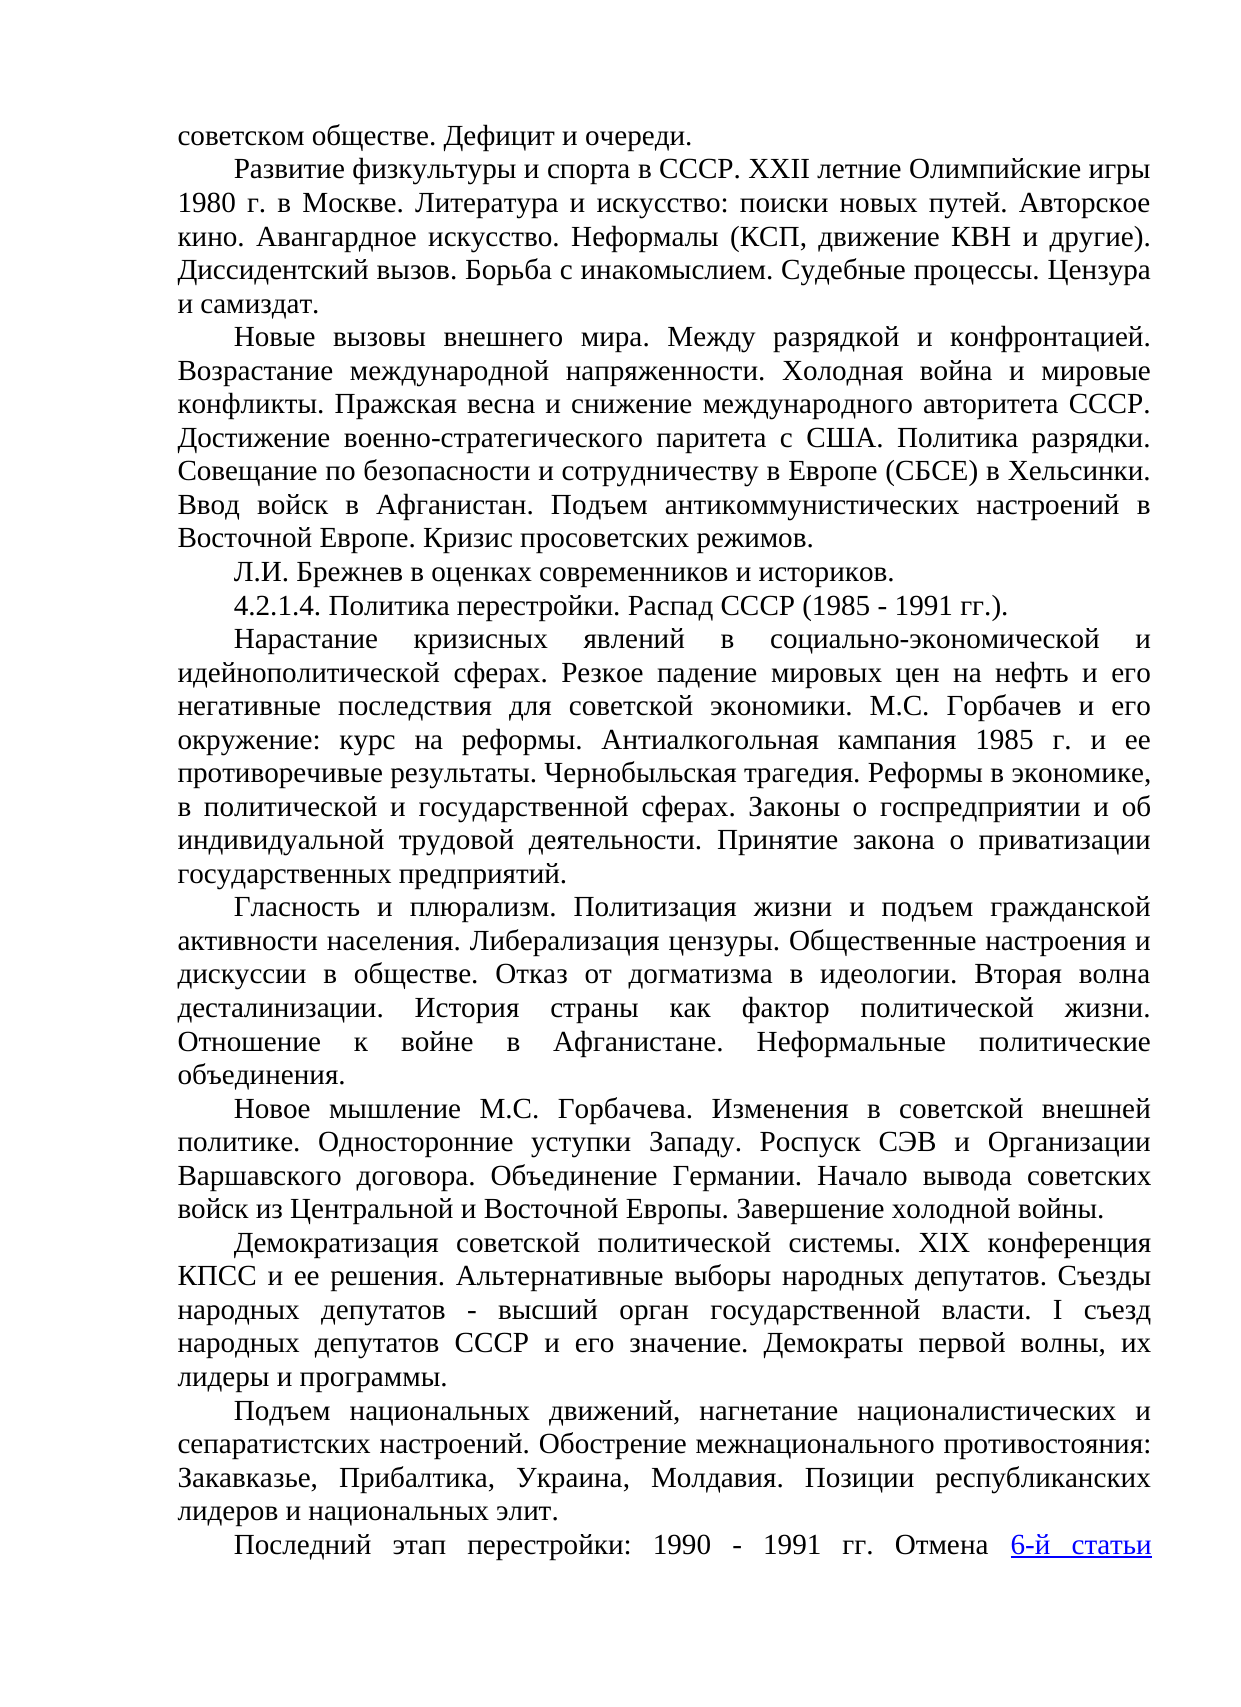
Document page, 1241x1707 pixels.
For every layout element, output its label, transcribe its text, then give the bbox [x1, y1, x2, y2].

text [177, 1527, 1152, 1560]
text Нарастание кризисных явлений в социально-экономической и идейнополитической сферах. Резкое падение мировых цен на нефть и его негативные последствия для советской экономики. М.С. Горбачев и его окружение: курс на реформы. Антиалкогольная кампания 1985 г. и ее противоречивые результаты. Чернобыльская трагедия. Реформы в экономике, в политической и государственной сферах. Законы о госпредприятии и об индивидуальной трудовой деятельности. Принятие закона о приватизации государственных предприятий. [177, 621, 1152, 889]
text Новые вызовы внешнего мира. Между разрядкой и конфронтацией. Возрастание международной напряженности. Холодная война и мировые конфликты. Пражская весна и снижение международного авторитета СССР. Достижение военно-стратегического паритета с США. Политика разрядки. Совещание по безопасности и сотрудничеству в Европе (СБСЕ) в Хельсинки. Ввод войск в Афганистан. Подъем антикоммунистических настроений в Восточной Европе. Кризис просоветских режимов. [177, 319, 1152, 554]
text 4.2.1.4. Политика перестройки. Распад СССР (1985 - 1991 гг.). [177, 588, 1152, 621]
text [177, 118, 1152, 152]
text Л.И. Брежнев в оценках современников и историков. [177, 554, 1152, 588]
text Демократизация советской политической системы. XIX конференция КПСС и ее решения. Альтернативные выборы народных депутатов. Съезды народных депутатов - высший орган государственной власти. I съезд народных депутатов СССР и его значение. Демократы первой волны, их лидеры и программы. [177, 1225, 1152, 1393]
text Гласность и плюрализм. Политизация жизни и подъем гражданской активности населения. Либерализация цензуры. Общественные настроения и дискуссии в обществе. Отказ от догматизма в идеологии. Вторая волна десталинизации. История страны как фактор политической жизни. Отношение к войне в Афганистане. Неформальные политические объединения. [177, 889, 1152, 1091]
text Развитие физкультуры и спорта в СССР. XXII летние Олимпийские игры 1980 г. в Москве. Литература и искусство: поиски новых путей. Авторское кино. Авангардное искусство. Неформалы (КСП, движение КВН и другие). Диссидентский вызов. Борьба с инакомыслием. Судебные процессы. Цензура и самиздат. [177, 152, 1152, 319]
text Новое мышление М.С. Горбачева. Изменения в советской внешней политике. Односторонние уступки Западу. Роспуск СЭВ и Организации Варшавского договора. Объединение Германии. Начало вывода советских войск из Центральной и Восточной Европы. Завершение холодной войны. [177, 1091, 1152, 1225]
text Подъем национальных движений, нагнетание националистических и сепаратистских настроений. Обострение межнационального противостояния: Закавказье, Прибалтика, Украина, Молдавия. Позиции республиканских лидеров и национальных элит. [177, 1393, 1152, 1527]
